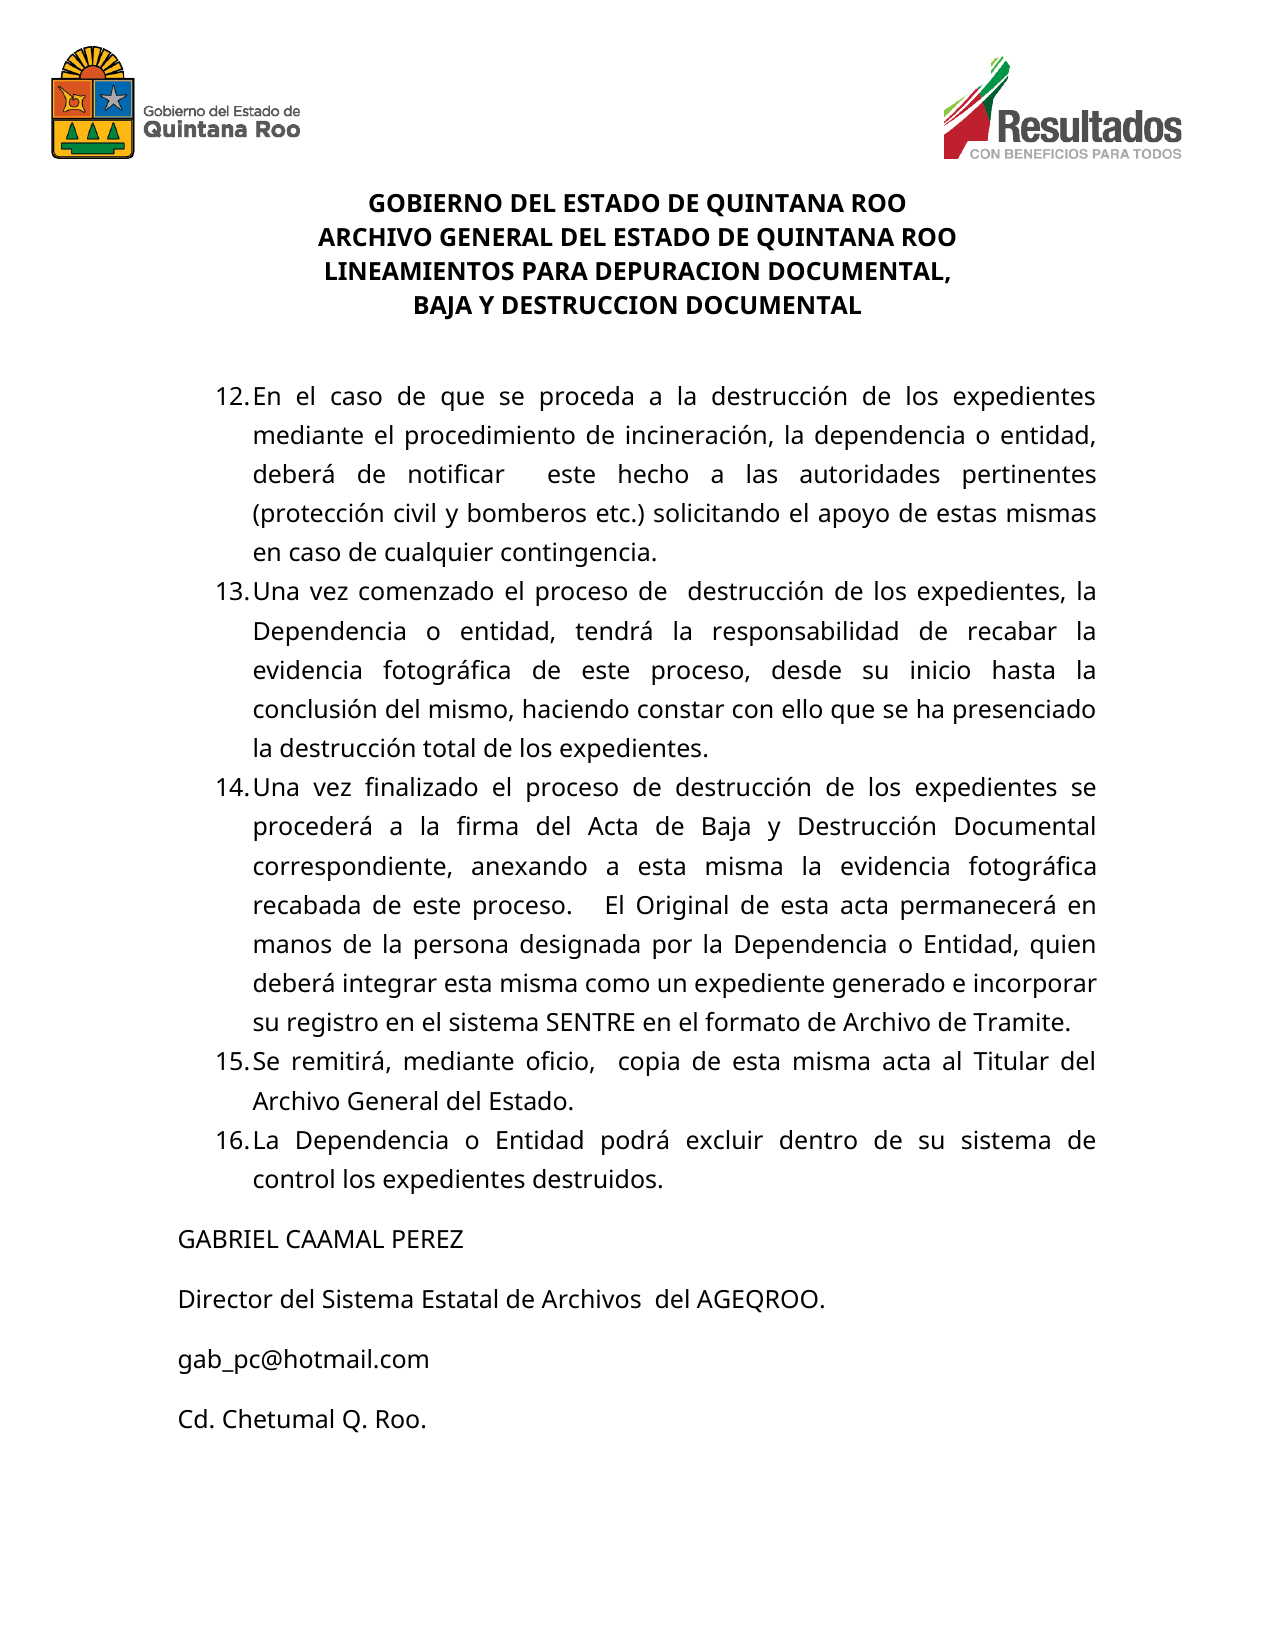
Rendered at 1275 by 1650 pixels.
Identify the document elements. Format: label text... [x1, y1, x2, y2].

text GABRIEL CAAMAL PEREZ [177, 1221, 1098, 1256]
text Director del Sistema Estatal de Archivos del AGEQROO. [177, 1281, 1098, 1316]
list Una vez finalizado el proceso de destrucción de los expedientes se procederá a la firma del Acta de Baja y Destrucción Documental correspondiente, anexando a esta misma la evidencia fotográfica recabada de este proceso. El Original de esta acta permanecerá en manos de la persona designada por la Dependencia o Entidad, quien deberá integrar esta misma como un expediente generado e incorporar su registro en el sistema SENTRE en el formato de Archivo de Tramite. [215, 770, 1098, 1039]
picture [944, 56, 1182, 159]
text Cd. Chetumal Q. Roo. [177, 1401, 1098, 1436]
list Una vez comenzado el proceso de destrucción de los expedientes, la Dependencia o entidad, tendrá la responsabilidad de recabar la evidencia fotográfica de este proceso, desde su inicio hasta la conclusión del mismo, haciendo constar con ello que se ha presenciado la destrucción total de los expedientes. [215, 574, 1098, 765]
list Se remitirá, mediante oficio, copia de esta misma acta al Titular del Archivo General del Estado. [215, 1044, 1098, 1117]
list En el caso de que se proceda a la destrucción de los expedientes mediante el procedimiento de incineración, la dependencia o entidad, deberá de notificar este hecho a las autoridades pertinentes (protección civil y bomberos etc.) solicitando el apoyo de estas mismas en caso de cualquier contingencia. [215, 378, 1098, 569]
picture [51, 46, 300, 159]
text gab_pc@hotmail.com [177, 1341, 1098, 1376]
list La Dependencia o Entidad podrá excluir dentro de su sistema de control los expedientes destruidos. [215, 1122, 1098, 1196]
